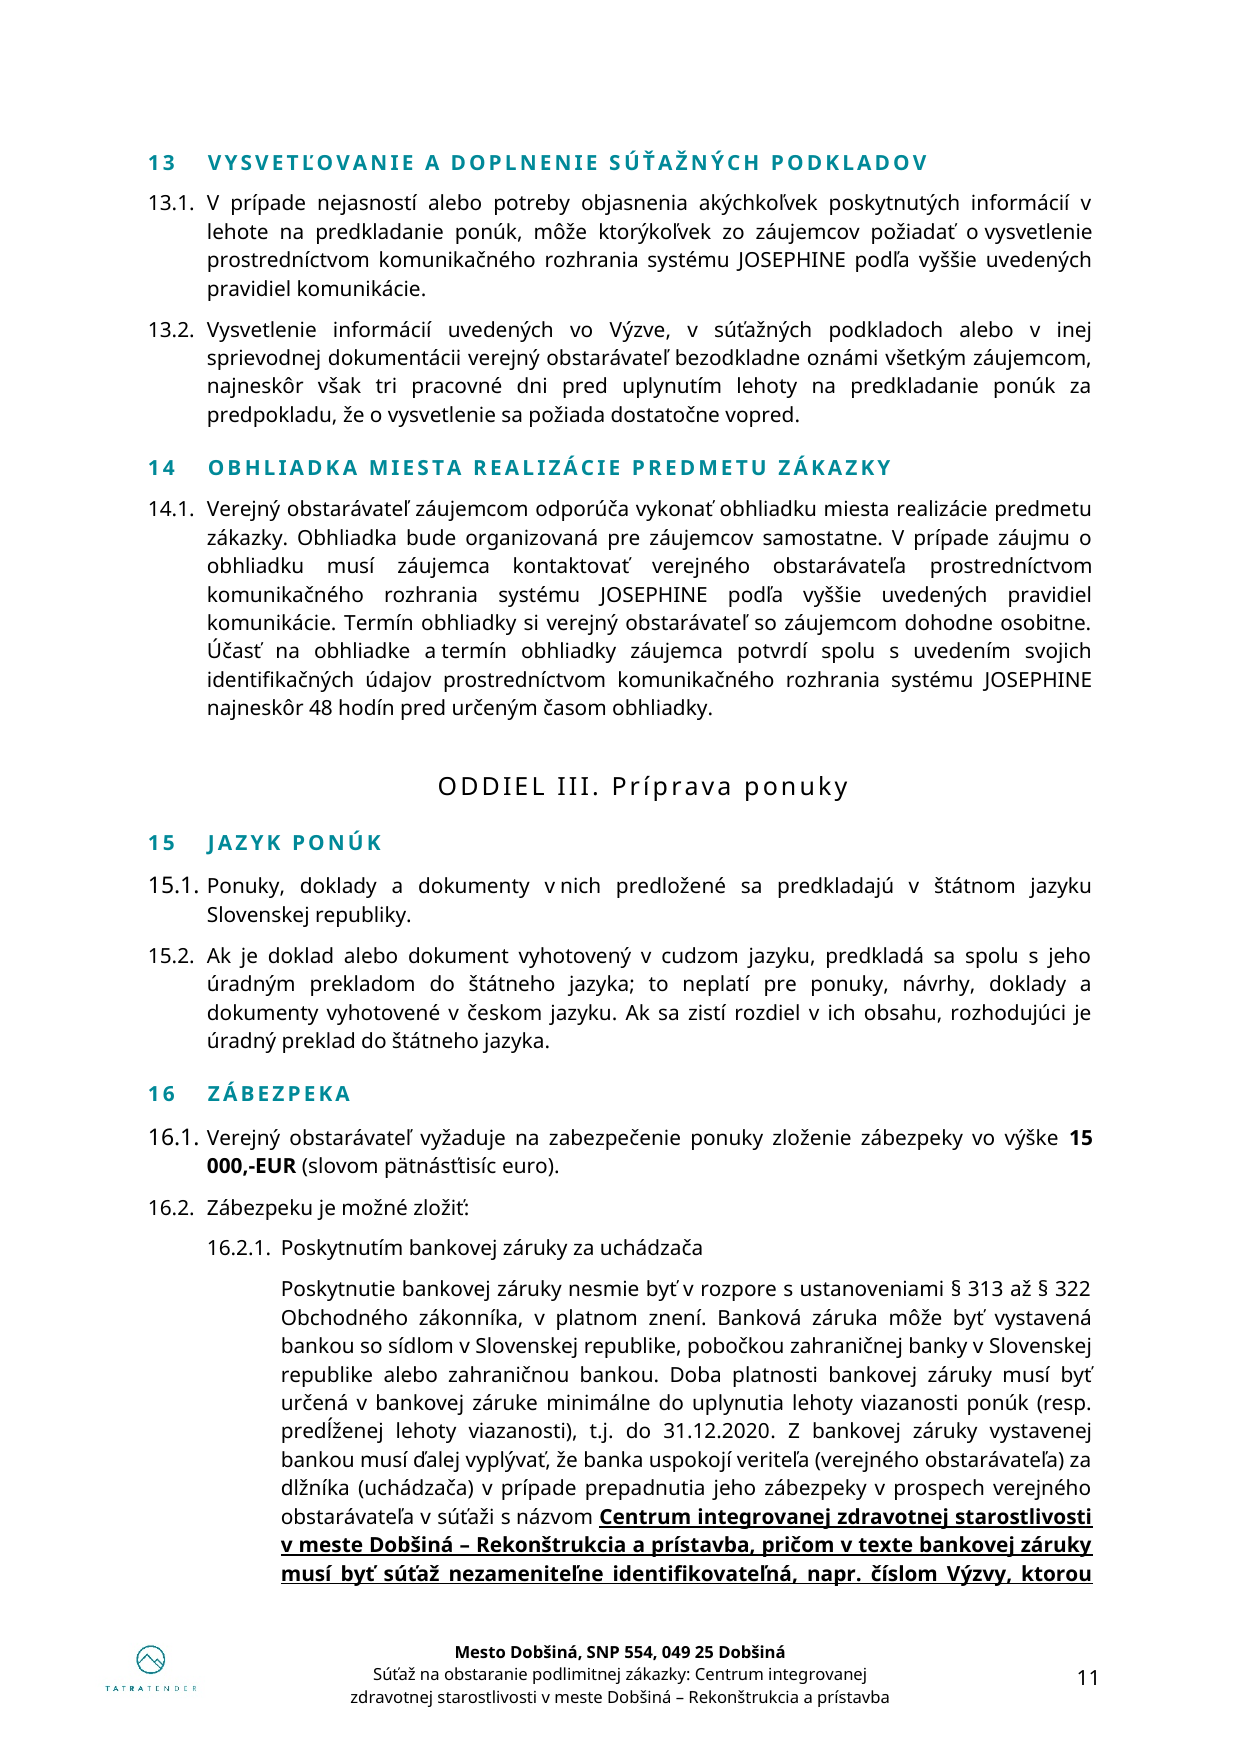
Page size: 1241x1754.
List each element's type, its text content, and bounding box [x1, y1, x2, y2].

subtitle Verejný obstarávateľ záujemcom odporúča vykonať obhliadku miesta realizácie predmetu zákazky. Obhliadka bude organizovaná pre záujemcov samostatne. V prípade záujmu o obhliadku musí záujemca kontaktovať verejného obstarávateľa prostredníctvom komunikačného rozhrania systému JOSEPHINE podľa vyššie uvedených pravidiel komunikácie. Termín obhliadky si verejný obstarávateľ so záujemcom dohodne osobitne. Účasť na obhliadke a termín obhliadky záujemca potvrdí spolu s uvedením svojich identifikačných údajov prostredníctvom komunikačného rozhrania systému JOSEPHINE najneskôr 48 hodín pred určeným časom obhliadky. [148, 494, 1093, 722]
subtitle Vysvetlenie informácií uvedených vo Výzve, v súťažných podkladoch alebo v inej sprievodnej dokumentácii verejný obstarávateľ bezodkladne oznámi všetkým záujemcom, najneskôr však tri pracovné dni pred uplynutím lehoty na predkladanie ponúk za predpokladu, že o vysvetlenie sa požiada dostatočne vopred. [148, 315, 1093, 428]
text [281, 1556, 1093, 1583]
subtitle Ak je doklad alebo dokument vyhotovený v cudzom jazyku, predkladá sa spolu s jeho úradným prekladom do štátneho jazyka; to neplatí pre ponuky, návrhy, doklady a dokumenty vyhotovené v českom jazyku. Ak sa zistí rozdiel v ich obsahu, rozhodujúci je úradný preklad do štátneho jazyka. [148, 941, 1093, 1054]
subtitle Jazyk ponúk [148, 828, 1093, 856]
subtitle Zábezpeku je možné zložiť: [148, 1193, 1093, 1221]
subtitle Poskytnutím bankovej záruky za uchádzača [207, 1233, 1093, 1262]
subtitle Ponuky, doklady a dokumenty v nich predložené sa predkladajú v štátnom jazyku Slovenskej republiky. [148, 868, 1093, 928]
subtitle Verejný obstarávateľ vyžaduje na zabezpečenie ponuky zloženie zábezpeky vo výške 15 000,-EUR (slovom pätnásťtisíc euro). [148, 1120, 1093, 1180]
subtitle Zábezpeka [148, 1079, 1093, 1108]
subtitle ODDIEL III. Príprava ponuky [148, 768, 1093, 803]
subtitle Vysvetľovanie a doplnenie súťažných podkladov [148, 148, 1093, 176]
subtitle Obhliadka miesta realizácie predmetu zákazky [148, 453, 1093, 482]
subtitle V prípade nejasností alebo potreby objasnenia akýchkoľvek poskytnutých informácií v lehote na predkladanie ponúk, môže ktorýkoľvek zo záujemcov požiadať o vysvetlenie prostredníctvom komunikačného rozhrania systému JOSEPHINE podľa vyššie uvedených pravidiel komunikácie. [148, 188, 1093, 302]
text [281, 1274, 1093, 1554]
picture [84, 1621, 217, 1715]
